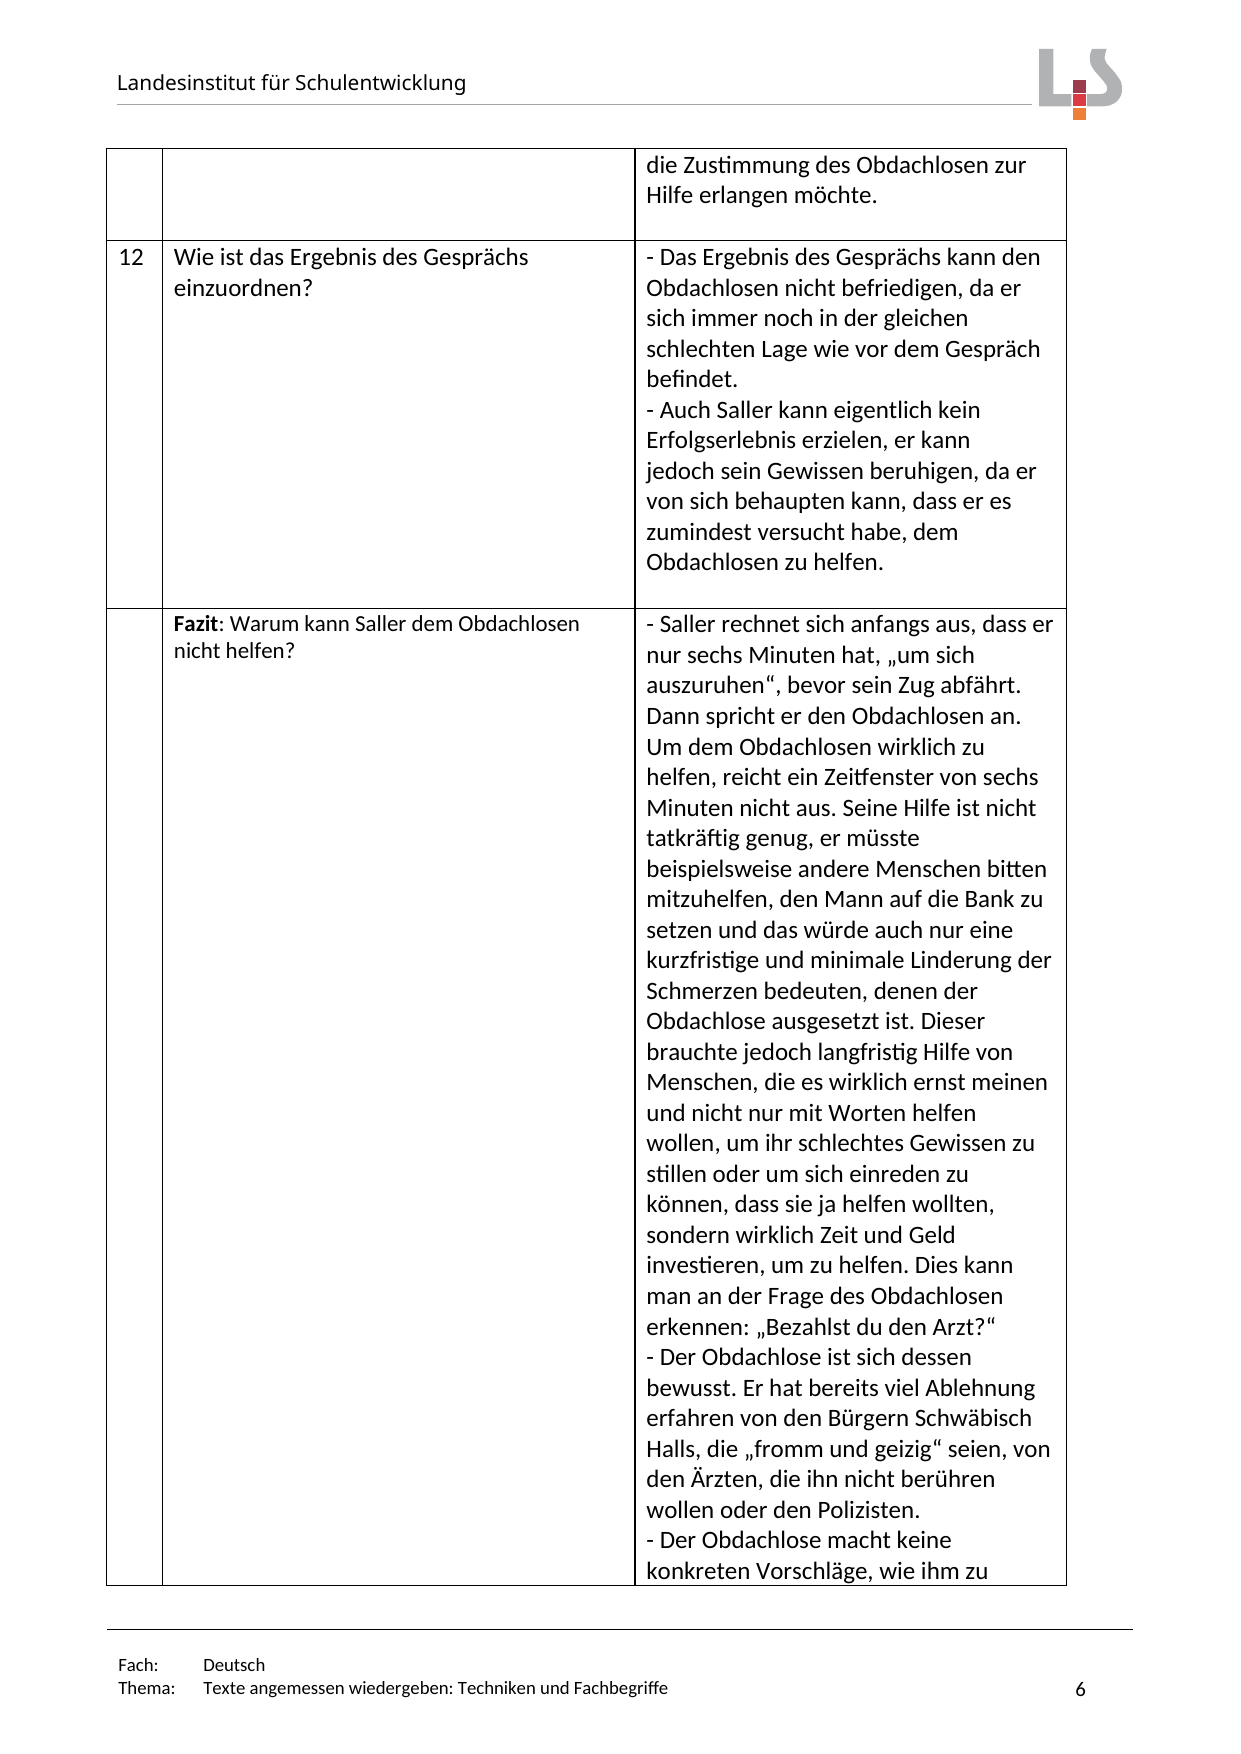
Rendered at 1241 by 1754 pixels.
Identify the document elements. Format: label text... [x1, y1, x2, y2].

table_cell Wie ist das Ergebnis des Gesprächs einzuordnen? [163, 241, 634, 608]
table_cell 11 [107, 149, 162, 240]
table_cell [107, 609, 162, 1585]
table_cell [163, 149, 634, 240]
table_cell 12 [107, 241, 162, 608]
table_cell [163, 609, 634, 1585]
table_cell - Das Ergebnis des Gesprächs kann den Obdachlosen nicht befriedigen, da er sich immer noch in der gleichen schlechten Lage wie vor dem Gespräch befindet. - Auch Saller kann eigentlich kein Erfolgserlebnis erzielen, er kann jedoch sein Gewissen beruhigen, da er von sich behaupten kann, dass er es zumindest versucht habe, dem Obdachlosen zu helfen. [636, 241, 1066, 608]
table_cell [636, 149, 1066, 240]
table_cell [636, 609, 1066, 1585]
